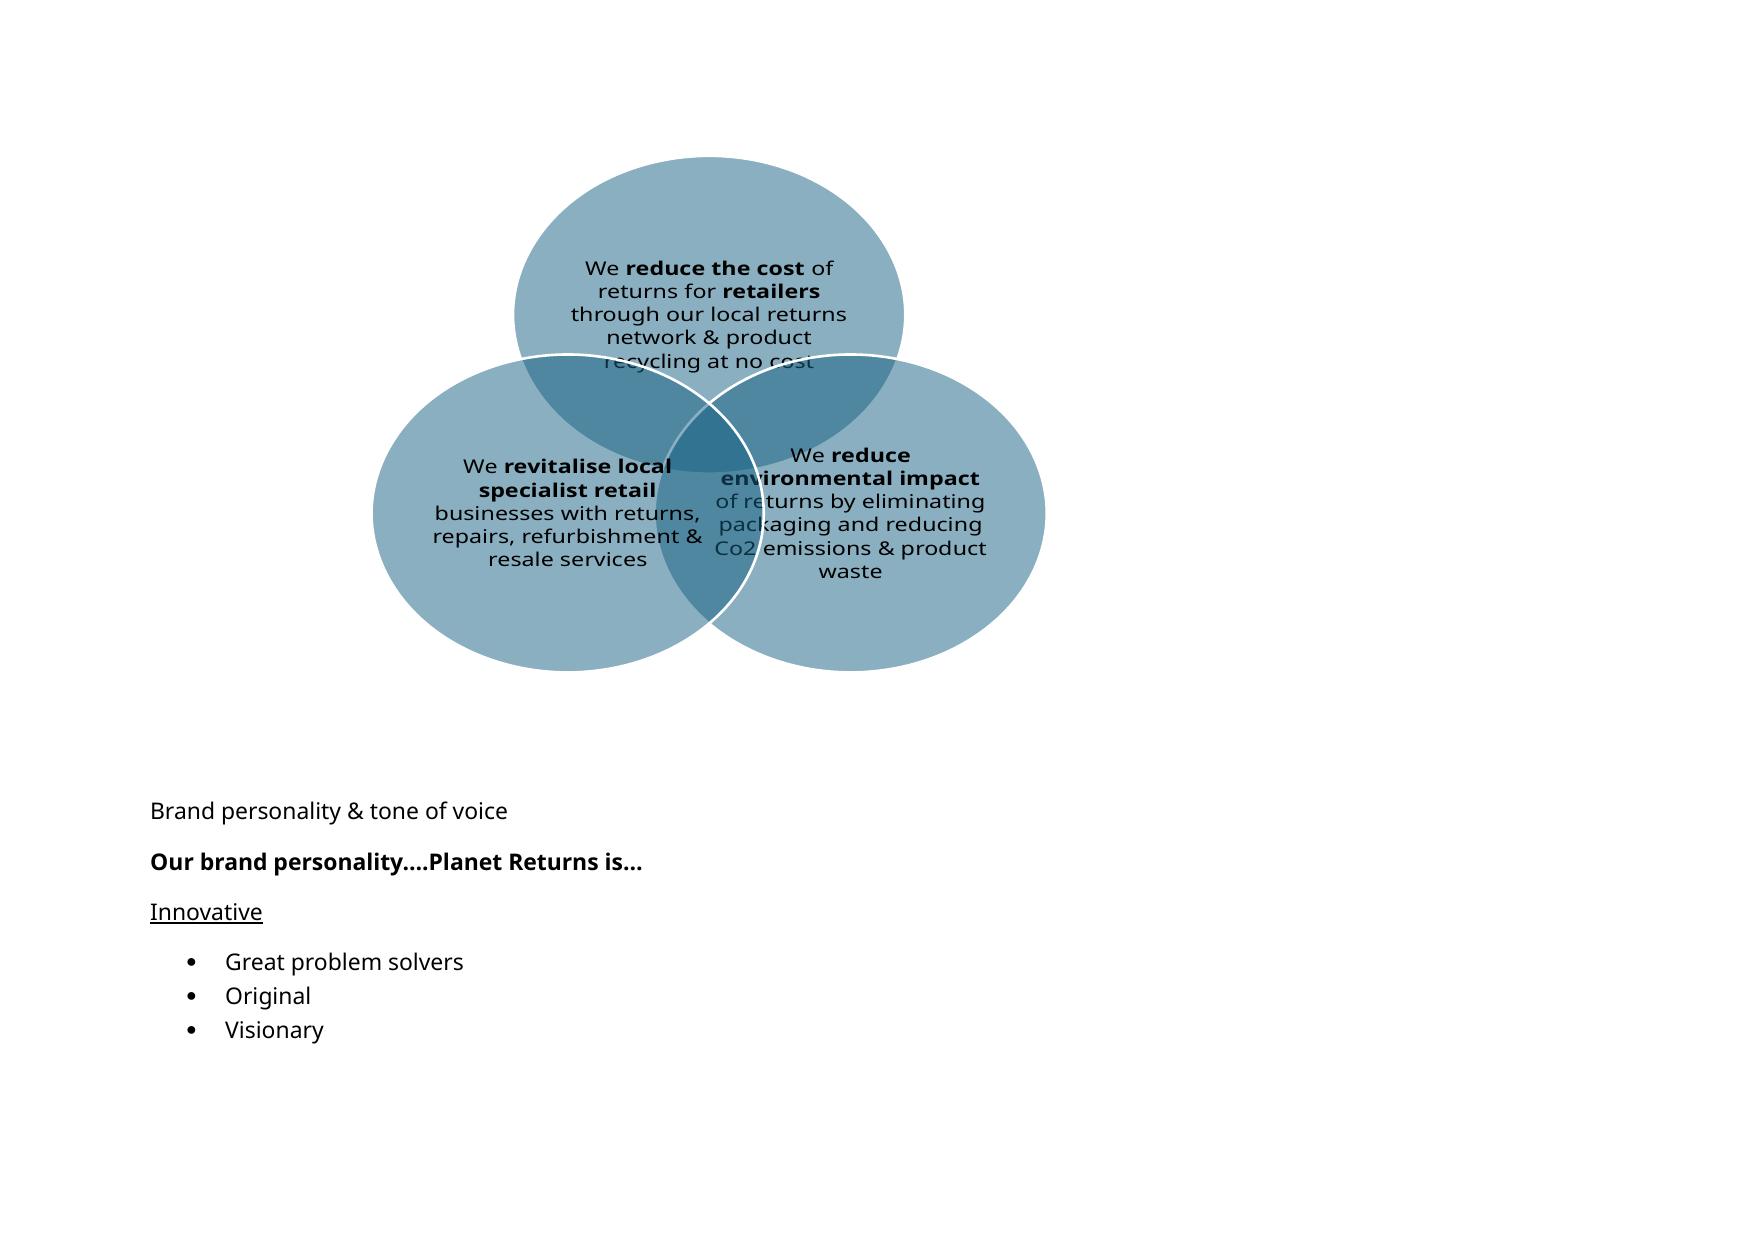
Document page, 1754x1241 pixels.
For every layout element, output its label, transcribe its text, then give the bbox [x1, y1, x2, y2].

list Original [187, 980, 1604, 1011]
text Brand personality & tone of voice [150, 795, 1604, 826]
list Visionary [187, 1014, 1604, 1045]
text Our brand personality….Planet Returns is… [150, 846, 1604, 877]
text Innovative [150, 896, 1604, 927]
list Great problem solvers [187, 946, 1604, 978]
